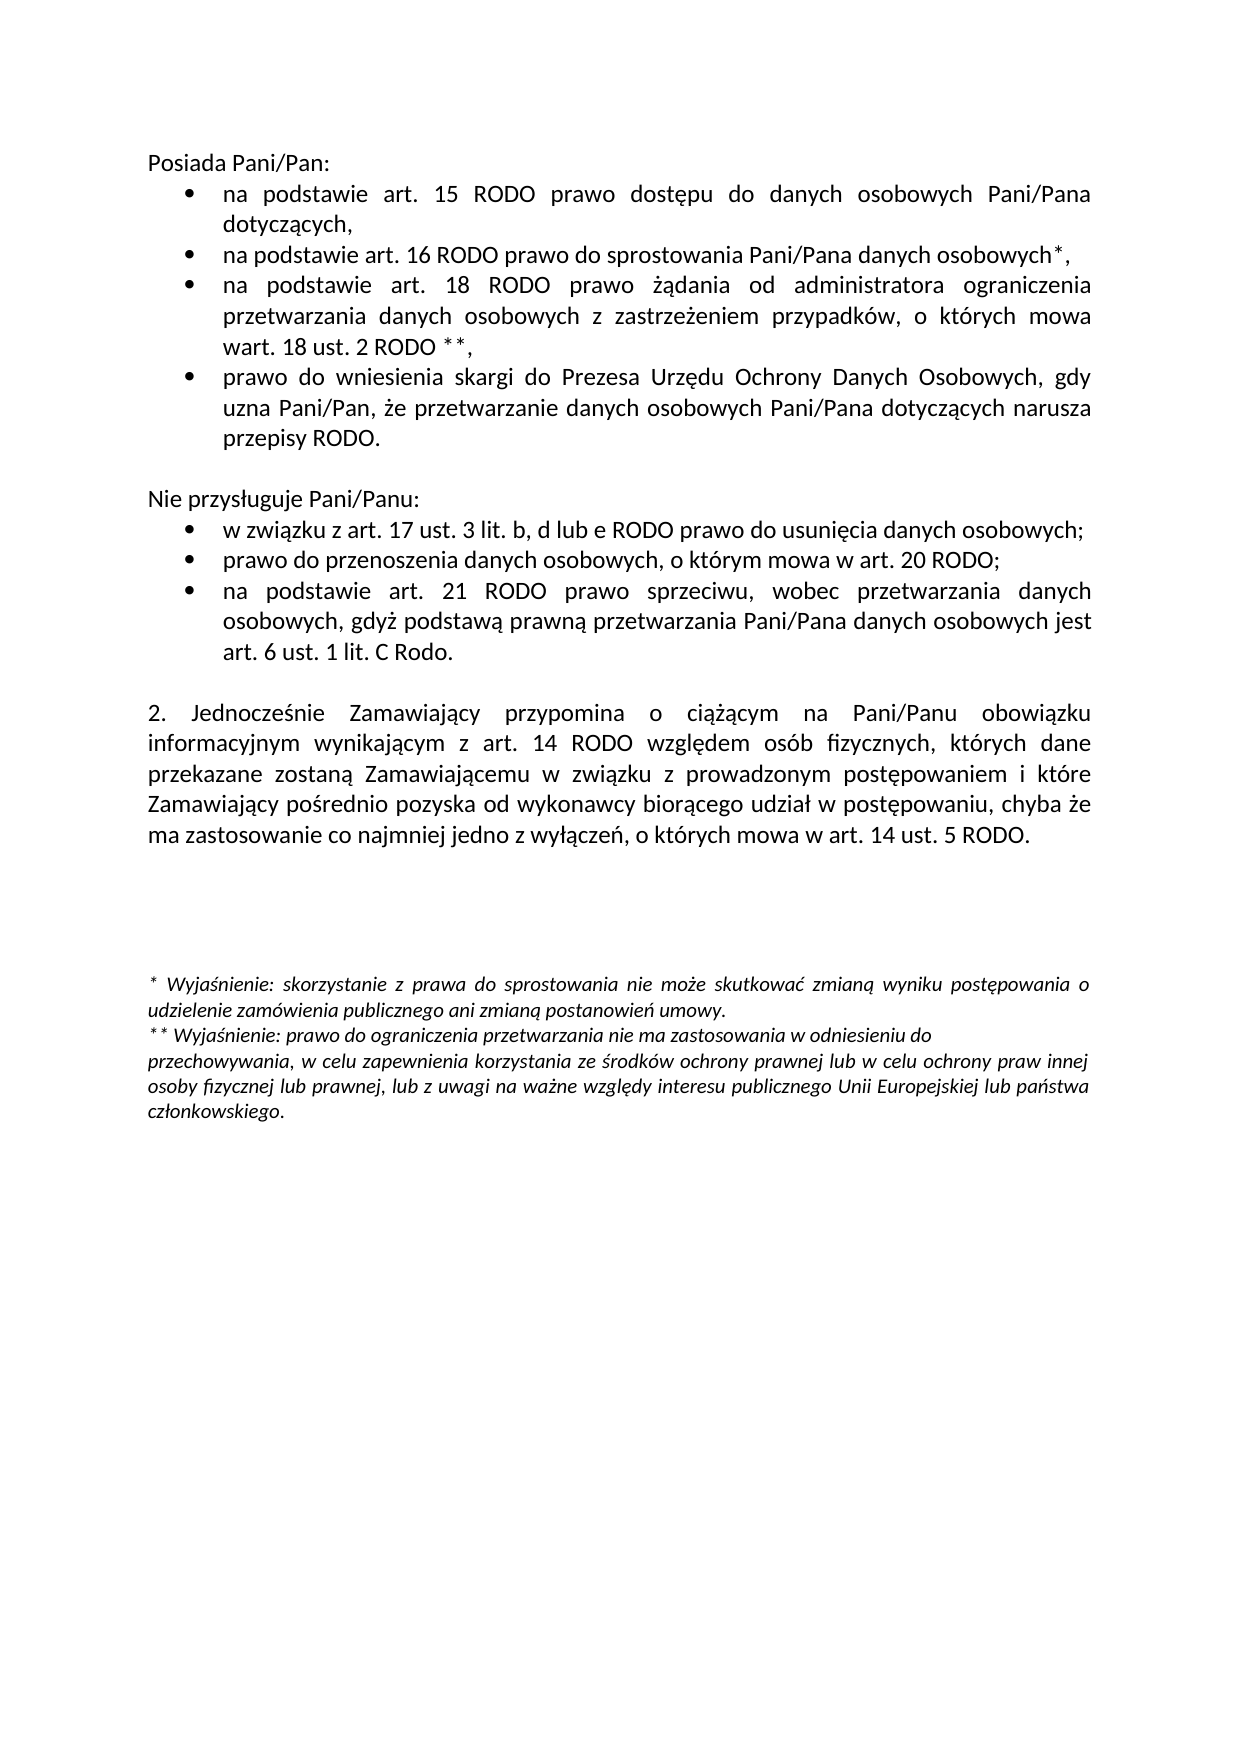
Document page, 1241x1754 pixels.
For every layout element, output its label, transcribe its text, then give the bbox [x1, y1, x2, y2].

list w związku z art. 17 ust. 3 lit. b, d lub e RODO prawo do usunięcia danych osobowych; [185, 514, 1093, 544]
text Posiada Pani/Pan: [148, 148, 1093, 178]
text 2. Jednocześnie Zamawiający przypomina o ciążącym na Pani/Panu obowiązku informacyjnym wynikającym z art. 14 RODO względem osób fizycznych, których dane przekazane zostaną Zamawiającemu w związku z prowadzonym postępowaniem i które Zamawiający pośrednio pozyska od wykonawcy biorącego udział w postępowaniu, chyba że ma zastosowanie co najmniej jedno z wyłączeń, o których mowa w art. 14 ust. 5 RODO. [148, 697, 1093, 849]
text * Wyjaśnienie: skorzystanie z prawa do sprostowania nie może skutkować zmianą wyniku postępowania o udzielenie zamówienia publicznego ani zmianą postanowień umowy. [148, 972, 1093, 1022]
text przechowywania, w celu zapewnienia korzystania ze środków ochrony prawnej lub w celu ochrony praw innej osoby fizycznej lub prawnej, lub z uwagi na ważne względy interesu publicznego Unii Europejskiej lub państwa członkowskiego. [148, 1048, 1093, 1124]
list na podstawie art. 15 RODO prawo dostępu do danych osobowych Pani/Pana dotyczących, [185, 178, 1093, 239]
text ** Wyjaśnienie: prawo do ograniczenia przetwarzania nie ma zastosowania w odniesieniu do [148, 1022, 1093, 1048]
list prawo do przenoszenia danych osobowych, o którym mowa w art. 20 RODO; [185, 544, 1093, 575]
list na podstawie art. 18 RODO prawo żądania od administratora ograniczenia przetwarzania danych osobowych z zastrzeżeniem przypadków, o których mowa wart. 18 ust. 2 RODO **, [185, 270, 1093, 361]
list prawo do wniesienia skargi do Prezesa Urzędu Ochrony Danych Osobowych, gdy uzna Pani/Pan, że przetwarzanie danych osobowych Pani/Pana dotyczących narusza przepisy RODO. [185, 361, 1093, 453]
text Nie przysługuje Pani/Panu: [148, 483, 1093, 514]
list na podstawie art. 21 RODO prawo sprzeciwu, wobec przetwarzania danych osobowych, gdyż podstawą prawną przetwarzania Pani/Pana danych osobowych jest art. 6 ust. 1 lit. C Rodo. [185, 575, 1093, 666]
list na podstawie art. 16 RODO prawo do sprostowania Pani/Pana danych osobowych*, [185, 239, 1093, 270]
